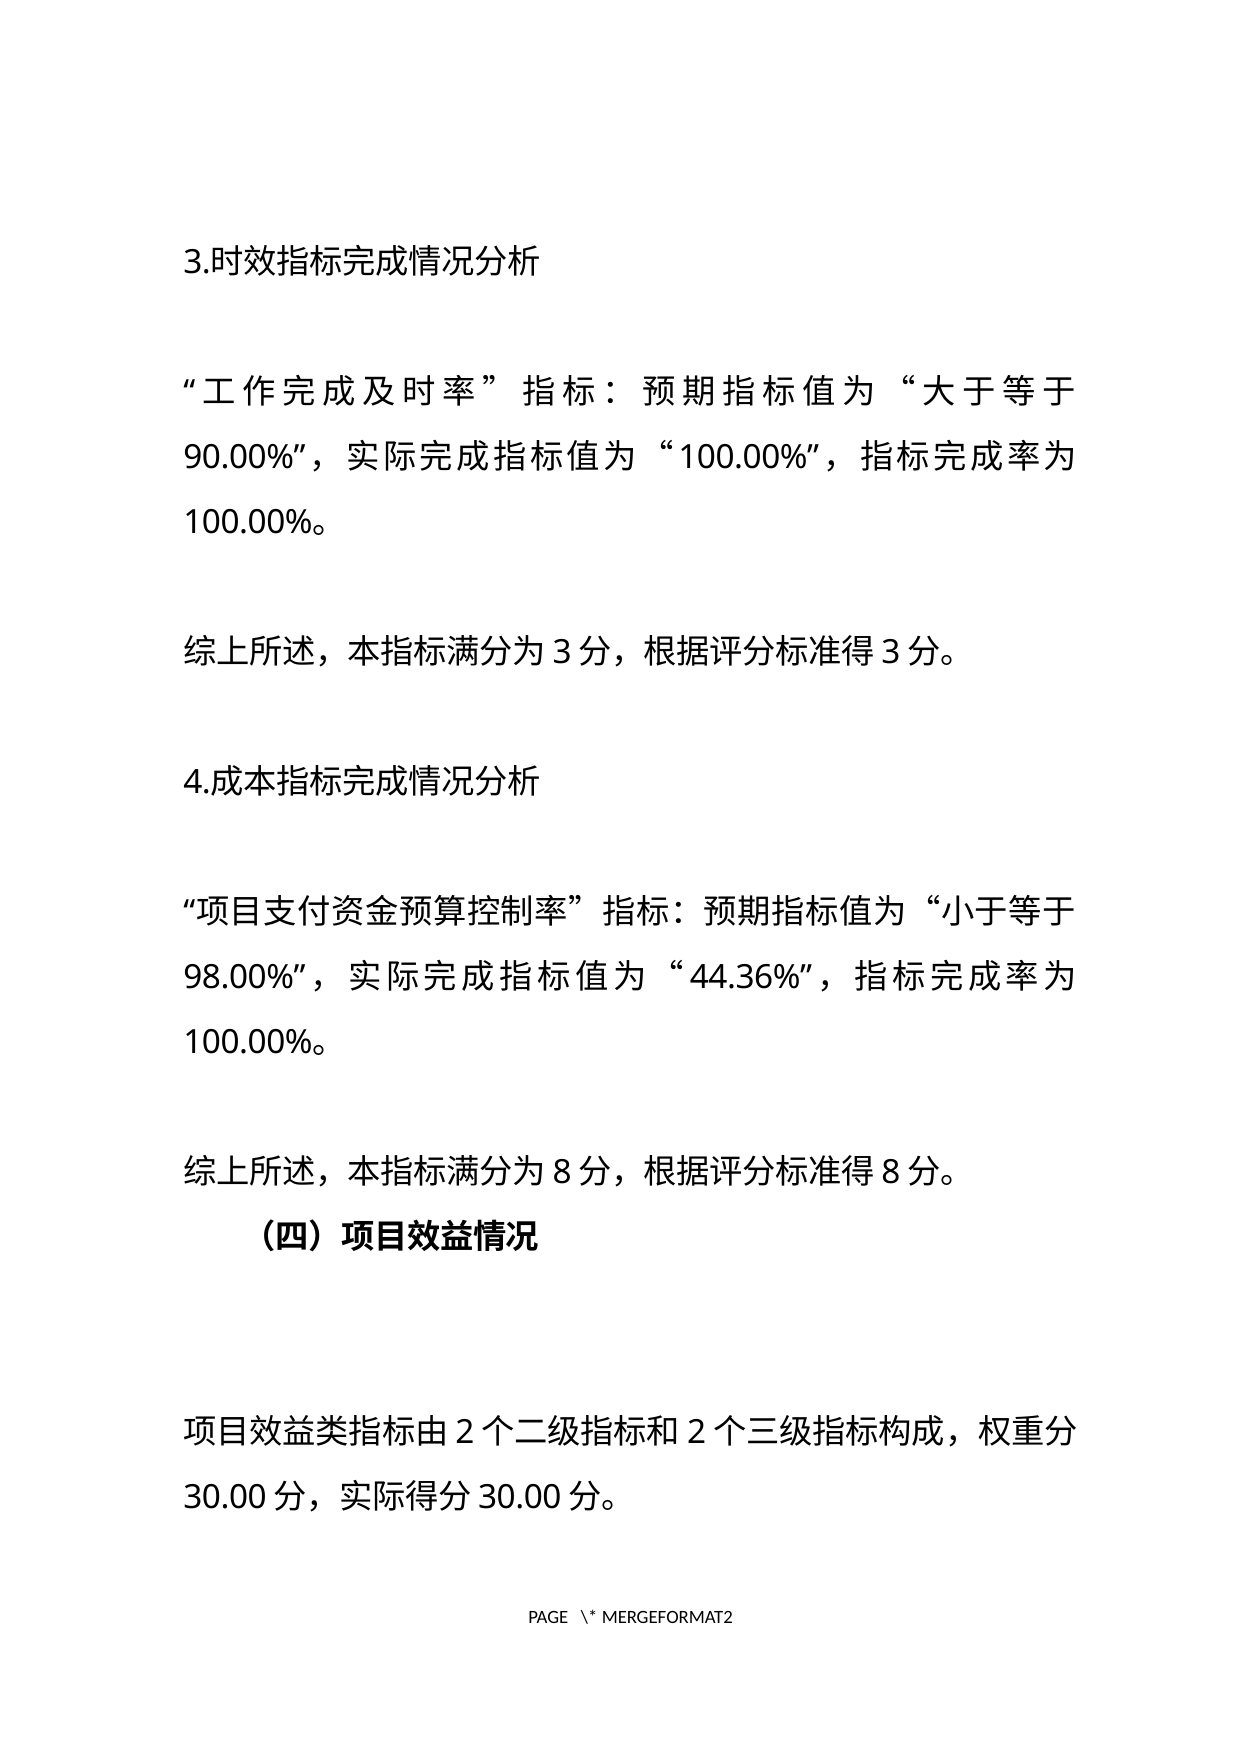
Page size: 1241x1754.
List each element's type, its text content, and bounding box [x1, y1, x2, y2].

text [183, 1267, 1078, 1527]
text （四）项目效益情况 [183, 1202, 1078, 1267]
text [183, 162, 1078, 1202]
